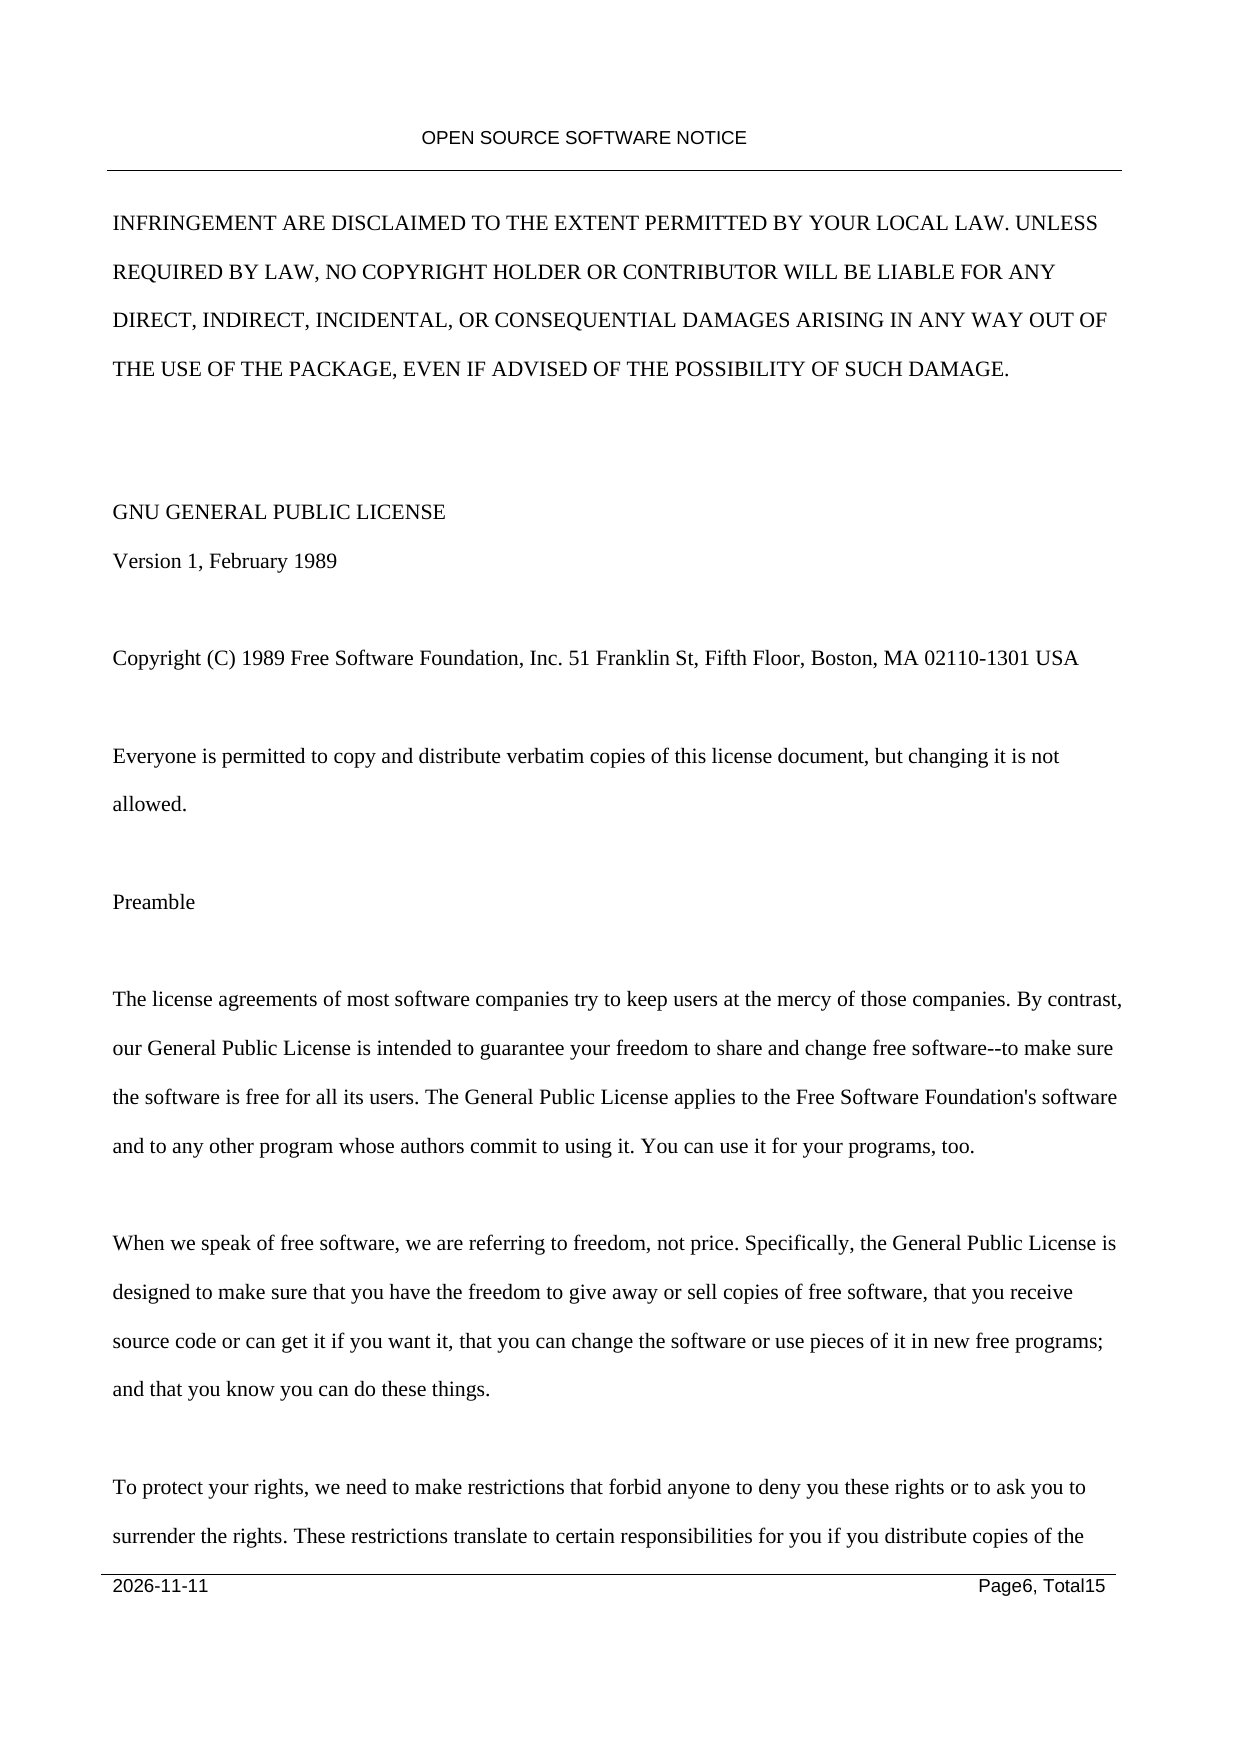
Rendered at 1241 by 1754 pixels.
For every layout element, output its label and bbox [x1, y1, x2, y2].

text [112, 206, 1128, 385]
text [112, 398, 1128, 1551]
